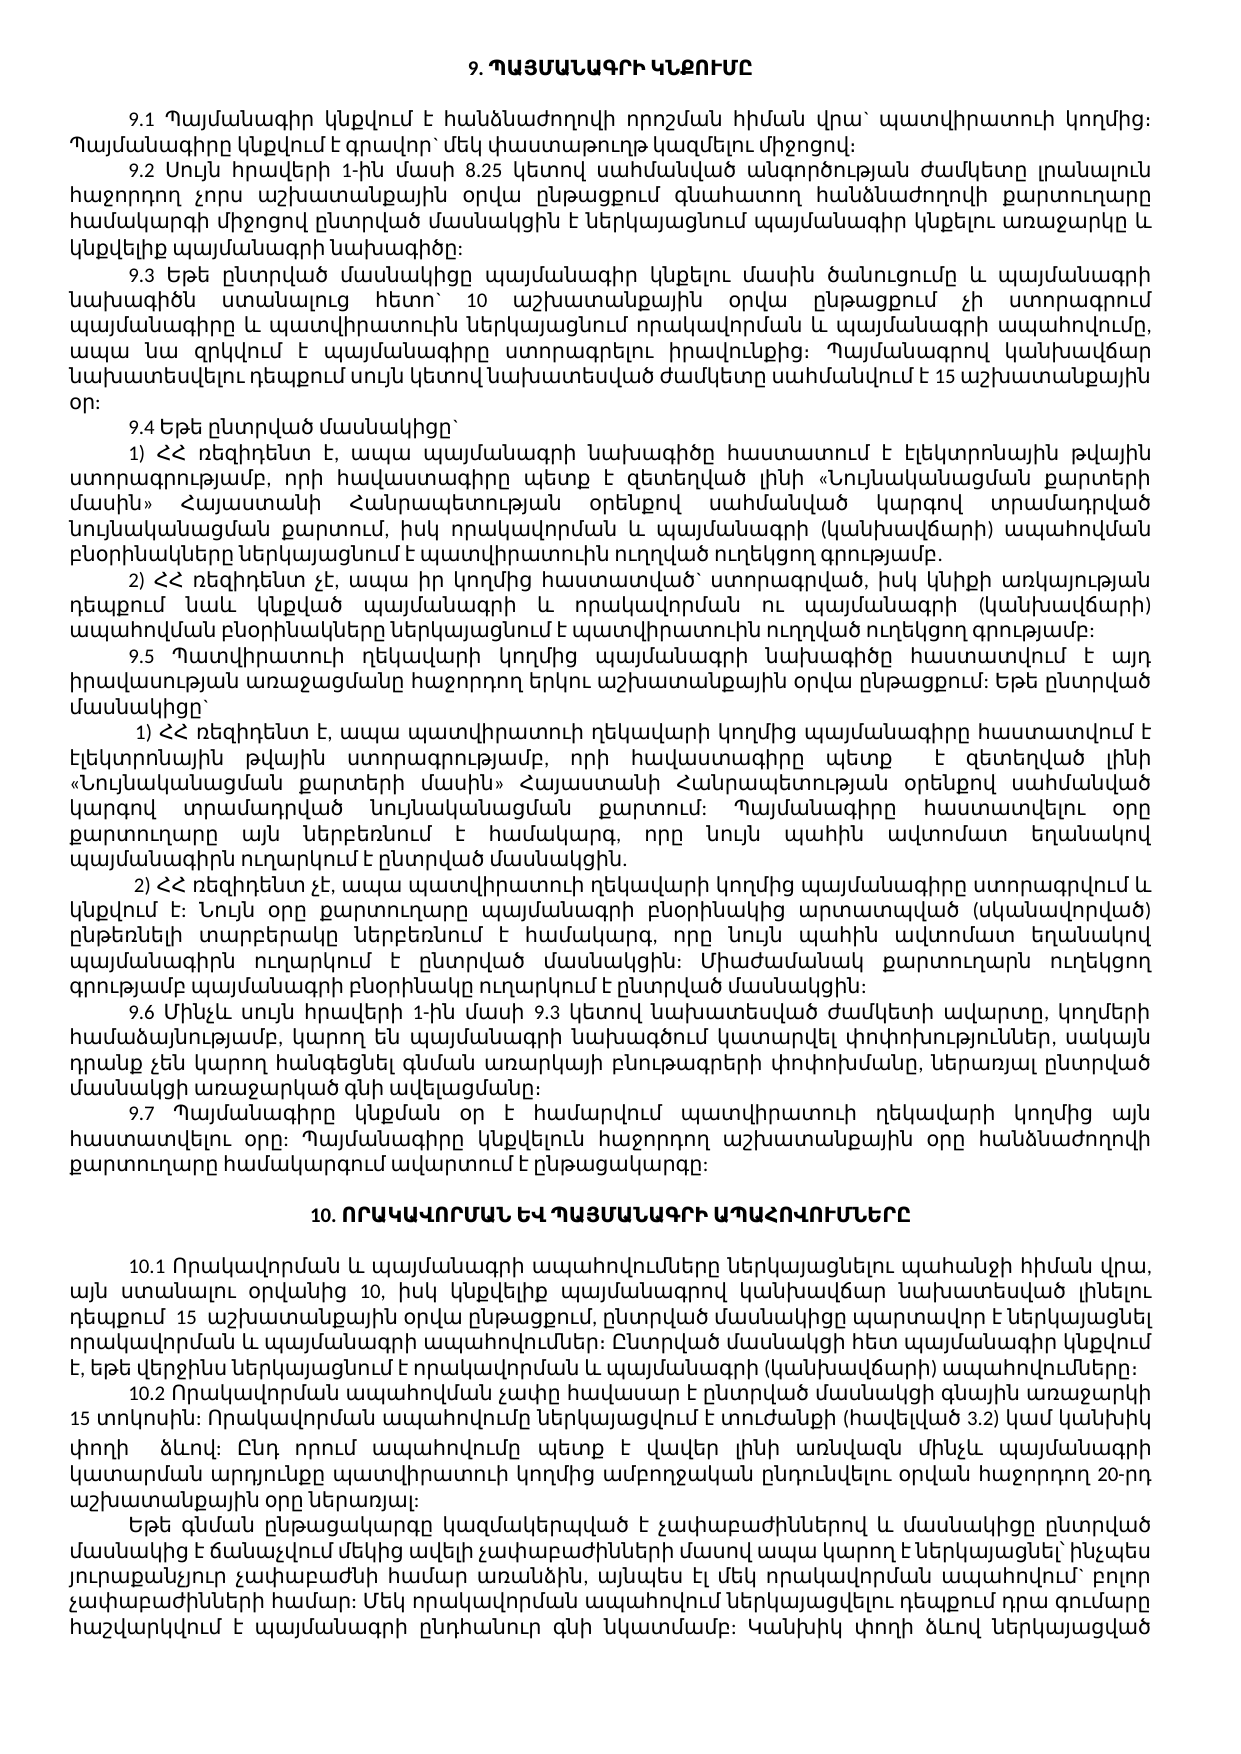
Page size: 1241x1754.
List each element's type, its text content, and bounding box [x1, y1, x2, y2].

text 9.2 Սույն հրավերի 1-ին մասի 8.25 կետով սահմանված անգործության ժամկետը լրանալուն հաջորդող չորս աշխատանքային օրվա ընթացքում գնահատող հանձնաժողովի քարտուղարը համակարգի միջոցով ընտրված մասնակցին է ներկայացնում պայմանագիր կնքելու առաջարկը և կնքվելիք պայմանագրի նախագիծը: [69, 157, 1152, 262]
text 9.5 Պատվիրատուի ղեկավարի կողմից պայմանագրի նախագիծը հաստատվում է այդ իրավասության առաջացմանը հաջորդող երկու աշխատանքային օրվա ընթացքում: Եթե ընտրված մասնակիցը` [69, 643, 1152, 719]
text 2) ՀՀ ռեզիդենտ չէ, ապա պատվիրատուի ղեկավարի կողմից պայմանագիրը ստորագրվում և կնքվում է: Նույն օրը քարտուղարը պայմանագրի բնօրինակից արտատպված (սկանավորված) ընթեռնելի տարբերակը ներբեռնում է համակարգ, որը նույն պահին ավտոմատ եղանակով պայմանագիրն ուղարկում է ընտրված մասնակցին: Միաժամանակ քարտուղարն ուղեկցող գրությամբ պայմանագրի բնօրինակը ուղարկում է ընտրված մասնակցին: [69, 872, 1152, 999]
text 9.1 Պայմանագիր կնքվում է հանձնաժողովի որոշման հիման վրա` պատվիրատուի կողմից։ Պայմանագիրը կնքվում է գրավոր` մեկ փաստաթուղթ կազմելու միջոցով։ [69, 106, 1152, 157]
text 10.2 Որակավորման ապահովման չափը հավասար է ընտրված մասնակցի գնային առաջարկի 15 տոկոսին: Որակավորման ապահովումը ներկայացվում է տուժանքի (հավելված 3.2) կամ կանխիկ փողի ձևով: Ընդ որում ապահովումը պետք է վավեր լինի առնվազն մինչև պայմանագրի կատարման արդյունքը պատվիրատուի կողմից ամբողջական ընդունվելու օրվան հաջորդող 20-րդ աշխատանքային օրը ներառյալ: [69, 1380, 1152, 1512]
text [69, 1512, 1152, 1639]
text 1) ՀՀ ռեզիդենտ է, ապա պայմանագրի նախագիծը հաստատում է էլեկտրոնային թվային ստորագրությամբ, որի հավաստագիրը պետք է զետեղված լինի «Նույնականացման քարտերի մասին» Հայաստանի Հանրապետության օրենքով սահմանված կարգով տրամադրված նույնականացման քարտում, իսկ որակավորման և պայմանագրի (կանխավճարի) ապահովման բնօրինակները ներկայացնում է պատվիրատուին ուղղված ուղեկցող գրությամբ. [69, 440, 1152, 567]
text 9.6 Մինչև սույն հրավերի 1-ին մասի 9.3 կետով նախատեսված ժամկետի ավարտը, կողմերի համաձայնությամբ, կարող են պայմանագրի նախագծում կատարվել փոփոխություններ, սակայն դրանք չեն կարող հանգեցնել գնման առարկայի բնութագրերի փոփոխմանը, ներառյալ ընտրված մասնակցի առաջարկած գնի ավելացմանը։ [69, 999, 1152, 1101]
text 9.3 Եթե ընտրված մասնակիցը պայմանագիր կնքելու մասին ծանուցումը և պայմանագրի նախագիծն ստանալուց հետո` 10 աշխատանքային օրվա ընթացքում չի ստորագրում պայմանագիրը և պատվիրատուին ներկայացնում որակավորման և պայմանագրի ապահովումը, ապա նա զրկվում է պայմանագիրը ստորագրելու իրավունքից։ Պայմանագրով կանխավճար նախատեսվելու դեպքում սույն կետով նախատեսված ժամկետը սահմանվում է 15 աշխատանքային օր: [69, 262, 1152, 414]
text 1) ՀՀ ռեզիդենտ է, ապա պատվիրատուի ղեկավարի կողմից պայմանագիրը հաստատվում է էլեկտրոնային թվային ստորագրությամբ, որի հավաստագիրը պետք է զետեղված լինի «Նույնականացման քարտերի մասին» Հայաստանի Հանրապետության օրենքով սահմանված կարգով տրամադրված նույնականացման քարտում: Պայմանագիրը հաստատվելու օրը քարտուղարը այն ներբեռնում է համակարգ, որը նույն պահին ավտոմատ եղանակով պայմանագիրն ուղարկում է ընտրված մասնակցին. [69, 719, 1152, 872]
text 9.7 Պայմանագիրը կնքման օր է համարվում պատվիրատուի ղեկավարի կողմից այն հաստատվելու օրը: Պայմանագիրը կնքվելուն հաջորդող աշխատանքային օրը հանձնաժողովի քարտուղարը համակարգում ավարտում է ընթացակարգը: [69, 1101, 1152, 1177]
text 10. ՈՐԱԿԱՎՈՐՄԱՆ ԵՎ ՊԱՅՄԱՆԱԳՐԻ ԱՊԱՀՈՎՈՒՄՆԵՐԸ [69, 1202, 1152, 1228]
text 9. ՊԱՅՄԱՆԱԳՐԻ ԿՆՔՈՒՄԸ [69, 56, 1152, 81]
text 10.1 Որակավորման և պայմանագրի ապահովումները ներկայացնելու պահանջի հիման վրա, այն ստանալու օրվանից 10, իսկ կնքվելիք պայմանագրով կանխավճար նախատեսված լինելու դեպքում 15 աշխատանքային օրվա ընթացքում, ընտրված մասնակիցը պարտավոր է ներկայացնել որակավորման և պայմանագրի ապահովումներ։ Ընտրված մասնակցի հետ պայմանագիր կնքվում է, եթե վերջինս ներկայացնում է որակավորման և պայմանագրի (կանխավճարի) ապահովումները։ [69, 1253, 1152, 1380]
text 9.4 Եթե ընտրված մասնակիցը` [69, 414, 1152, 440]
text 2) ՀՀ ռեզիդենտ չէ, ապա իր կողմից հաստատված` ստորագրված, իսկ կնիքի առկայության դեպքում նաև կնքված պայմանագրի և որակավորման ու պայմանագրի (կանխավճարի) ապահովման բնօրինակները ներկայացնում է պատվիրատուին ուղղված ուղեկցող գրությամբ: [69, 567, 1152, 643]
